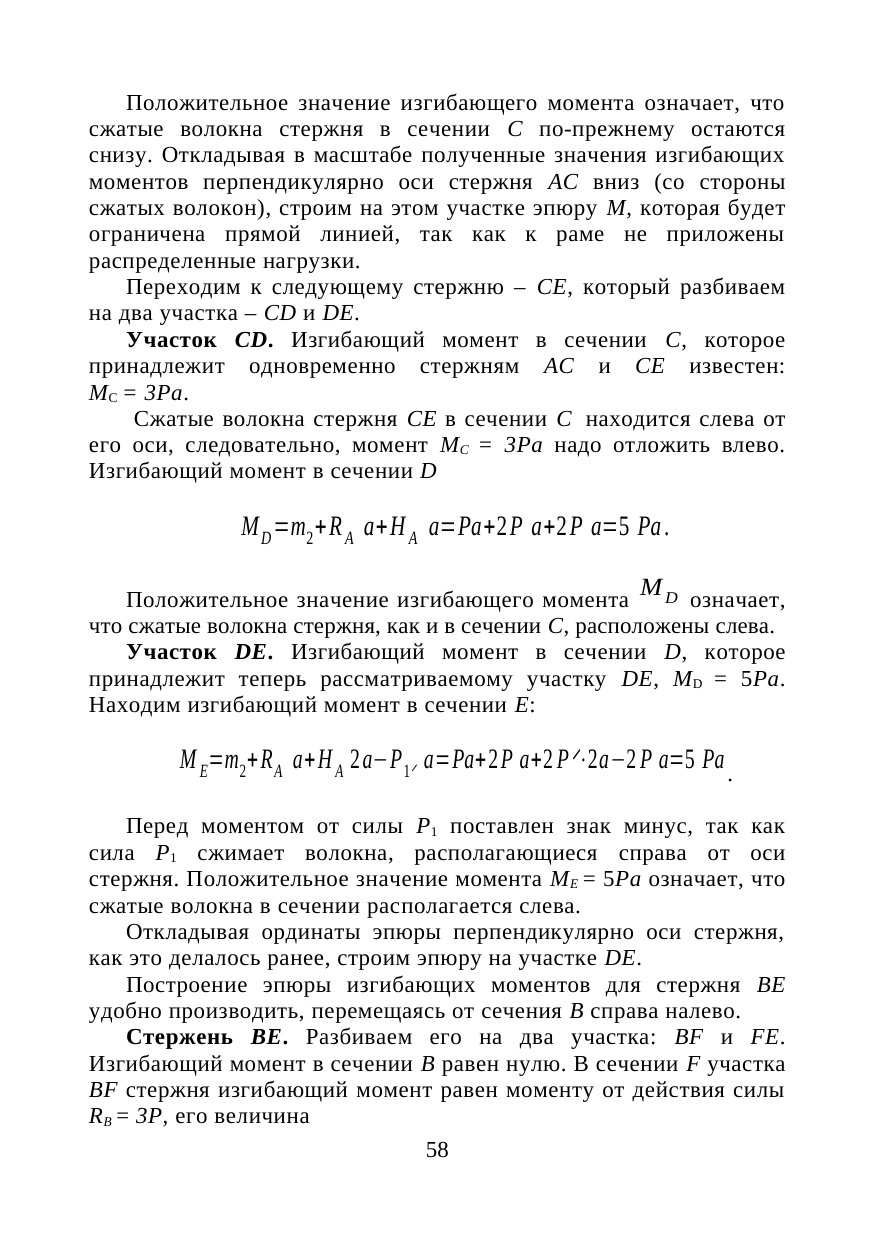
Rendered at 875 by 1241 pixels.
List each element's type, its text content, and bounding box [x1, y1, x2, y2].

text Положительное значение изгибающего момента означает, что сжатые волокна стержня, как и в сечении C, расположены слева. [89, 574, 785, 638]
text . [89, 744, 785, 786]
text Переходим к следующему стержню – CE, который разбиваем на два участка – CD и DE. [89, 273, 785, 326]
text Участок CD. Изгибающий момент в сечении C, которое принадлежит одновременно стержням AC и CE известен: MC = 3Pa. [89, 326, 785, 405]
text Построение эпюры изгибающих моментов для стержня BE удобно производить, перемещаясь от сечения B справа налево. [89, 971, 785, 1023]
text Откладывая ординаты эпюры перпендикулярно оси стержня, как это делалось ранее, строим эпюру на участке DE. [89, 918, 785, 971]
text Стержень BE. Разбиваем его на два участка: BF и FE. Изгибающий момент в сечении B равен нулю. В сечении F участка BF стержня изгибающий момент равен моменту от действия силы RB = 3P, его величина [89, 1023, 785, 1129]
text Участок DE. Изгибающий момент в сечении D, которое принадлежит теперь рассматриваемому участку DE, MD = 5Pa. Находим изгибающий момент в сечении E: [89, 638, 785, 717]
text Положительное значение изгибающего момента означает, что сжатые волокна стержня в сечении С по-прежнему остаются снизу. Откладывая в масштабе полученные значения изгибающих моментов перпендикулярно оси стержня AC вниз (со стороны сжатых волокон), строим на этом участке эпюру M, которая будет ограничена прямой линией, так как к раме не приложены распределенные нагрузки. [89, 89, 785, 273]
text Перед моментом от силы P1 поставлен знак минус, так как сила P1 сжимает волокна, располагающиеся справа от оси стержня. Положительное значение момента ME = 5Pa означает, что сжатые волокна в сечении располагается слева. [89, 813, 785, 918]
text Сжатые волокна стержня CE в сечении C находится слева от его оси, следовательно, момент MC = 3Pa надо отложить влево. Изгибающий момент в сечении D [89, 405, 785, 484]
